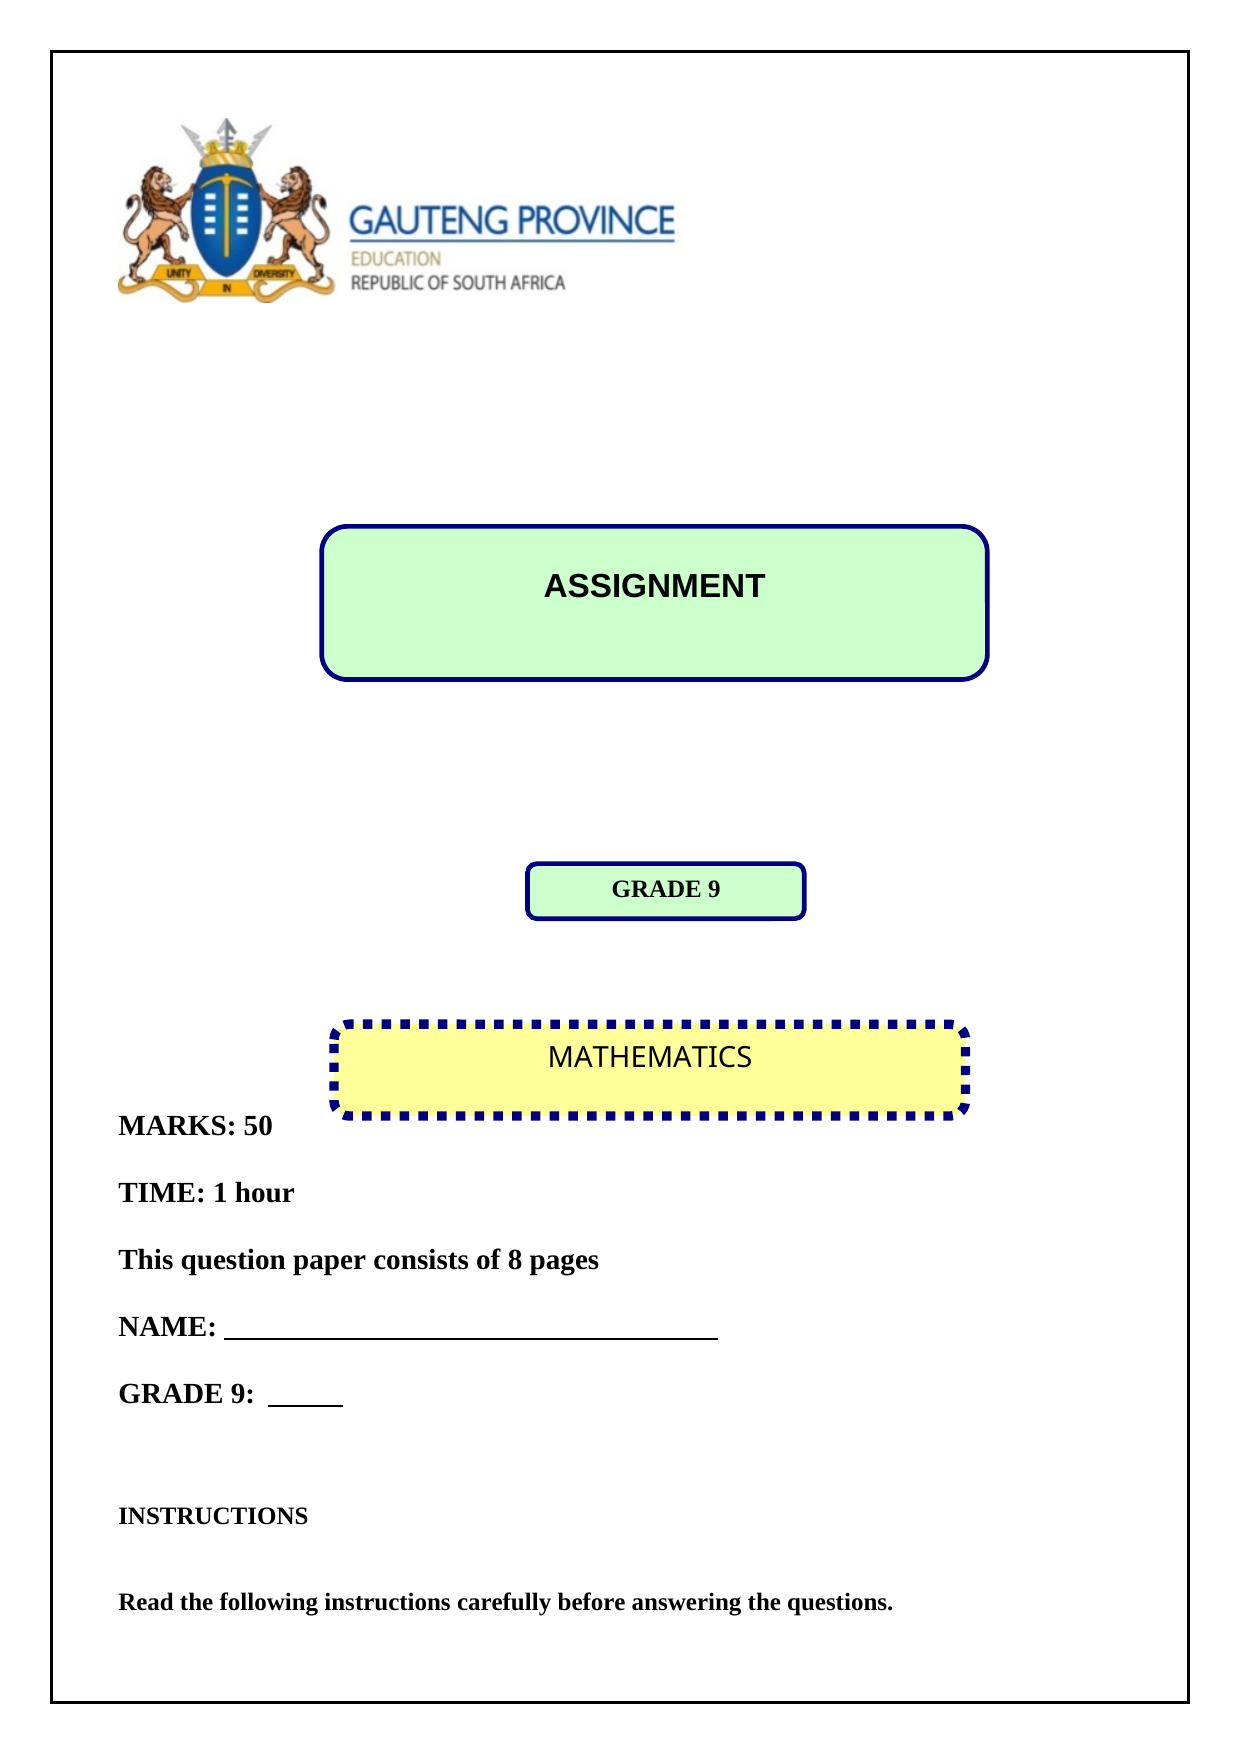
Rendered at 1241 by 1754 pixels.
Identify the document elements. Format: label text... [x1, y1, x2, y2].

text MARKS: 50 [118, 1108, 1122, 1142]
text INSTRUCTIONS [118, 1501, 1122, 1530]
text NAME: [118, 1309, 1122, 1343]
text Read the following instructions carefully before answering the questions. [118, 1587, 1122, 1616]
text TIME: 1 hour [118, 1175, 1122, 1209]
text This question paper consists of 8 pages [118, 1242, 1122, 1276]
text GRADE 9: [118, 1376, 1122, 1410]
picture [118, 118, 704, 303]
